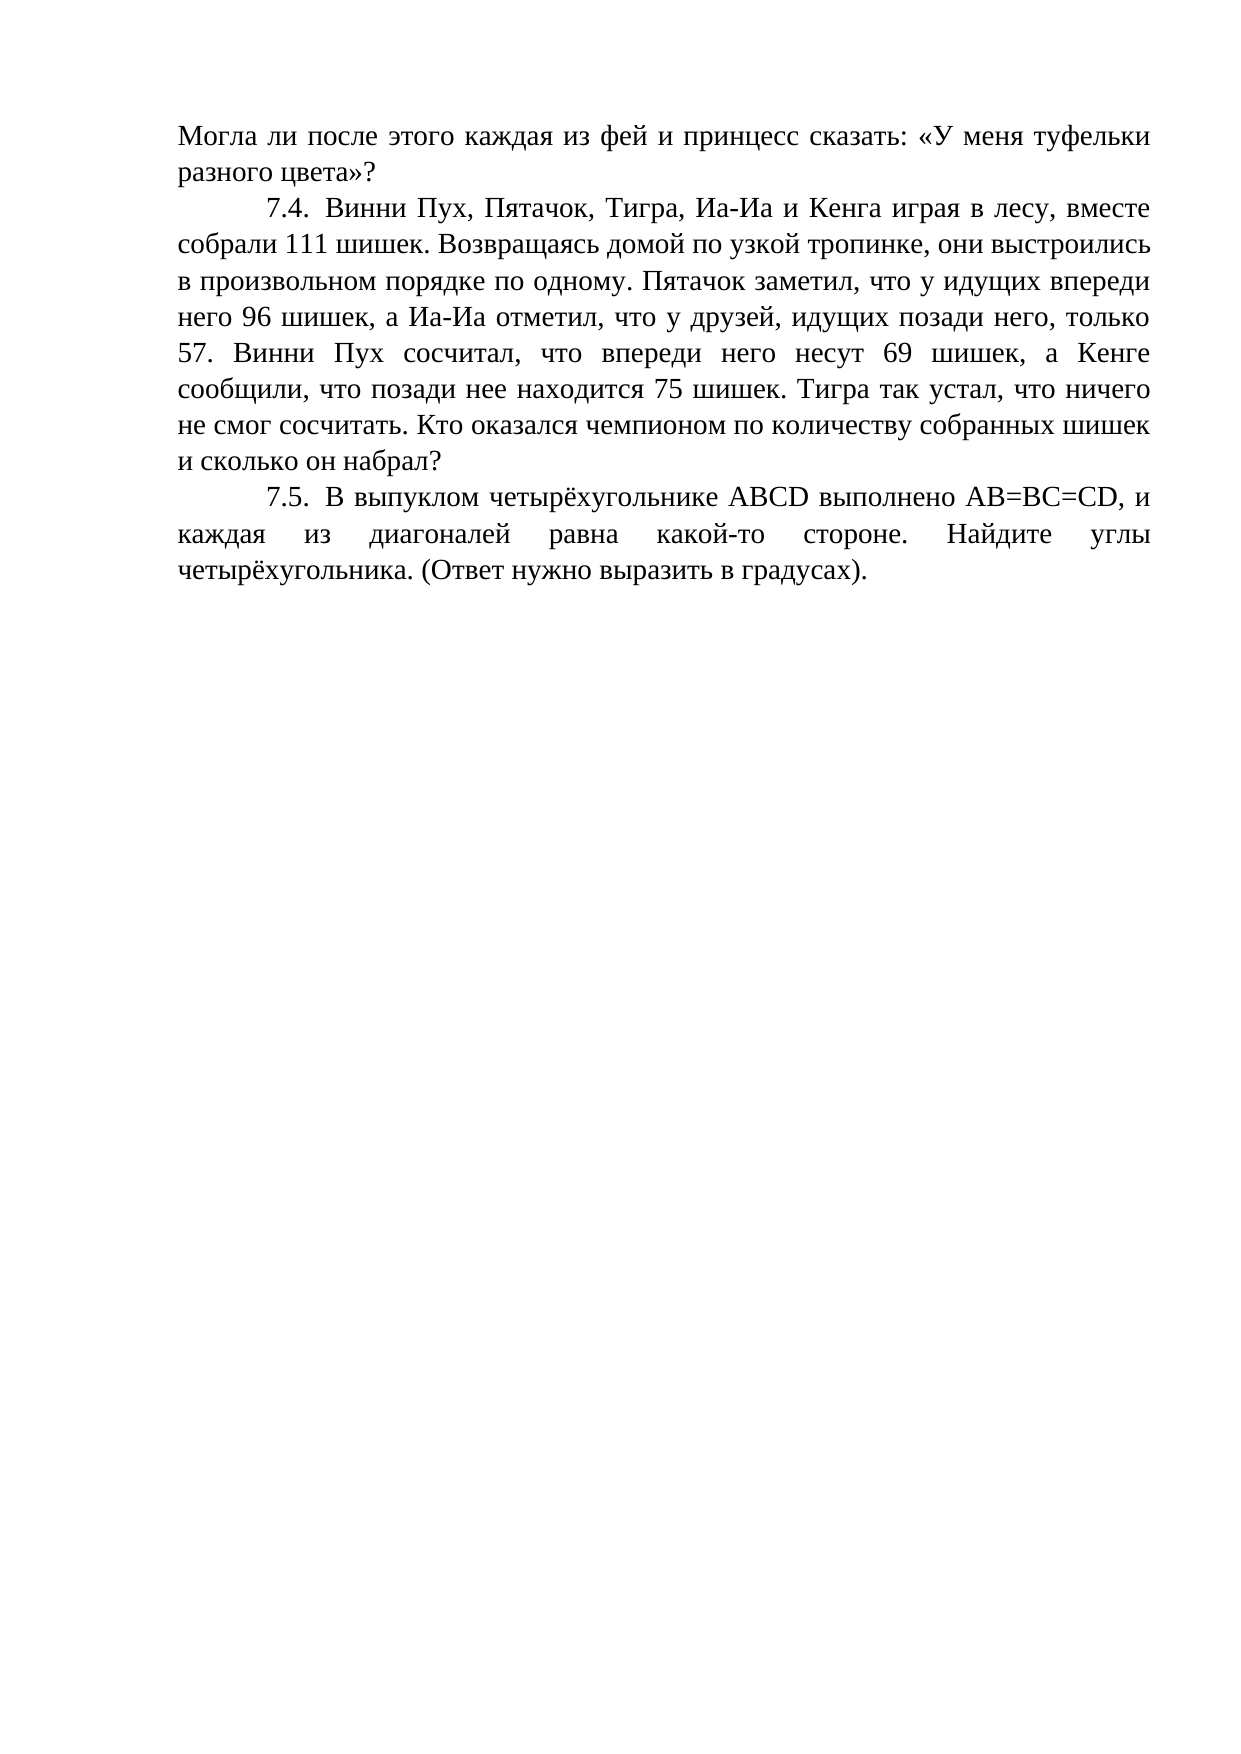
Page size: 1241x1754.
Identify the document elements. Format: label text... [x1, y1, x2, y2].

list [177, 118, 1152, 188]
list В выпуклом четырёхугольнике ABCD выполнено AB=BC=CD, и каждая из диагоналей равна какой-то стороне. Найдите углы четырёхугольника. (Ответ нужно выразить в градусах). [177, 479, 1152, 585]
list Винни Пух, Пятачок, Тигра, Иа-Иа и Кенга играя в лесу, вместе собрали 111 шишек. Возвращаясь домой по узкой тропинке, они выстроились в произвольном порядке по одному. Пятачок заметил, что у идущих впереди него 96 шишек, а Иа-Иа отметил, что у друзей, идущих позади него, только 57. Винни Пух сосчитал, что впереди него несут 69 шишек, а Кенге сообщили, что позади нее находится 75 шишек. Тигра так устал, что ничего не смог сосчитать. Кто оказался чемпионом по количеству собранных шишек и сколько он набрал? [177, 190, 1152, 477]
